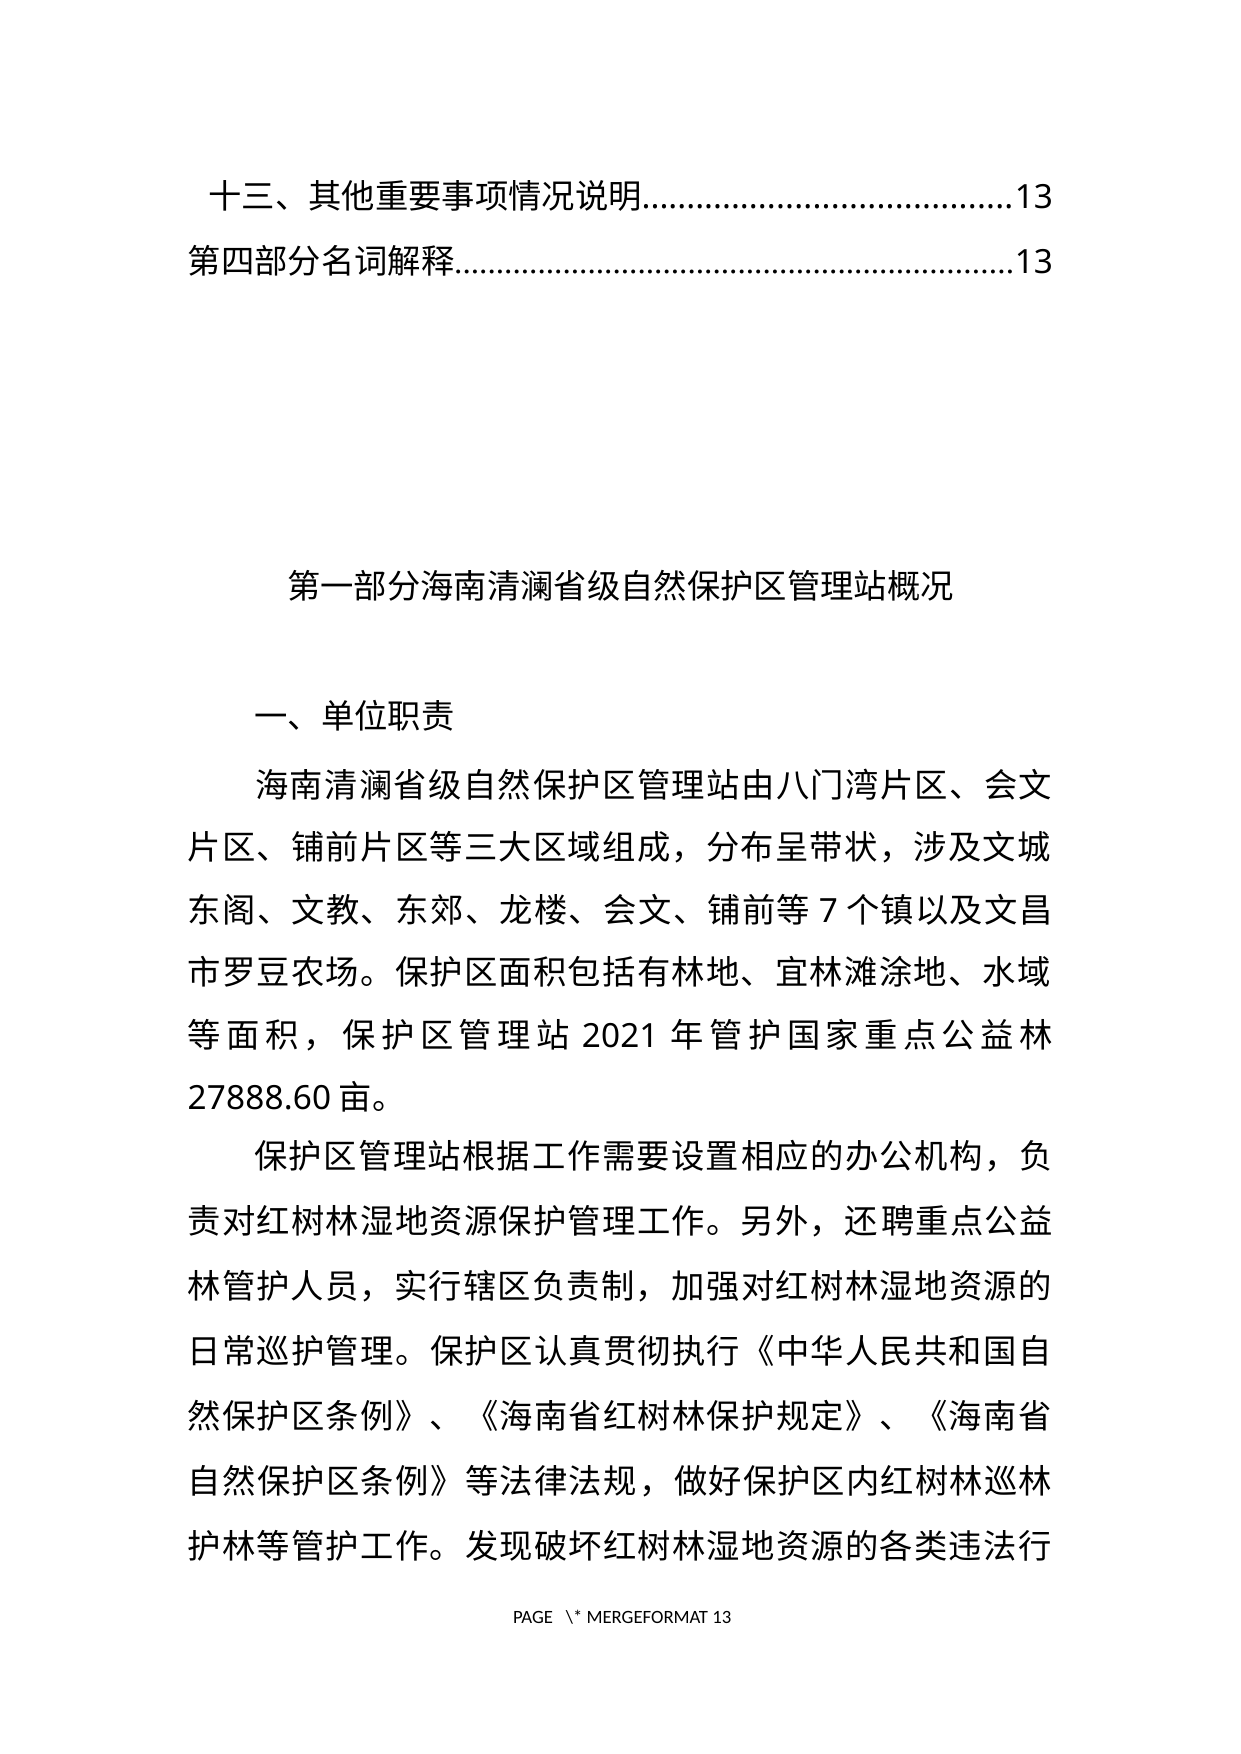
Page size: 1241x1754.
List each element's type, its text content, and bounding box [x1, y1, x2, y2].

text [187, 1122, 1053, 1577]
text 第一部分海南清澜省级自然保护区管理站概况 [187, 552, 1053, 617]
text 一、单位职责 [187, 682, 1053, 747]
text 十三、其他重要事项情况说明 13 [208, 162, 1053, 227]
text 第四部分名词解释 13 [187, 227, 1053, 292]
text 海南清澜省级自然保护区管理站由八门湾片区、会文片区、铺前片区等三大区域组成，分布呈带状，涉及文城、东阁、文教、东郊、龙楼、会文、铺前等7个镇以及文昌市罗豆农场。保护区面积包括有林地、宜林滩涂地、水域等面积，保护区管理站2021年管护国家重点公益林27888.60亩。 [187, 747, 1053, 1122]
